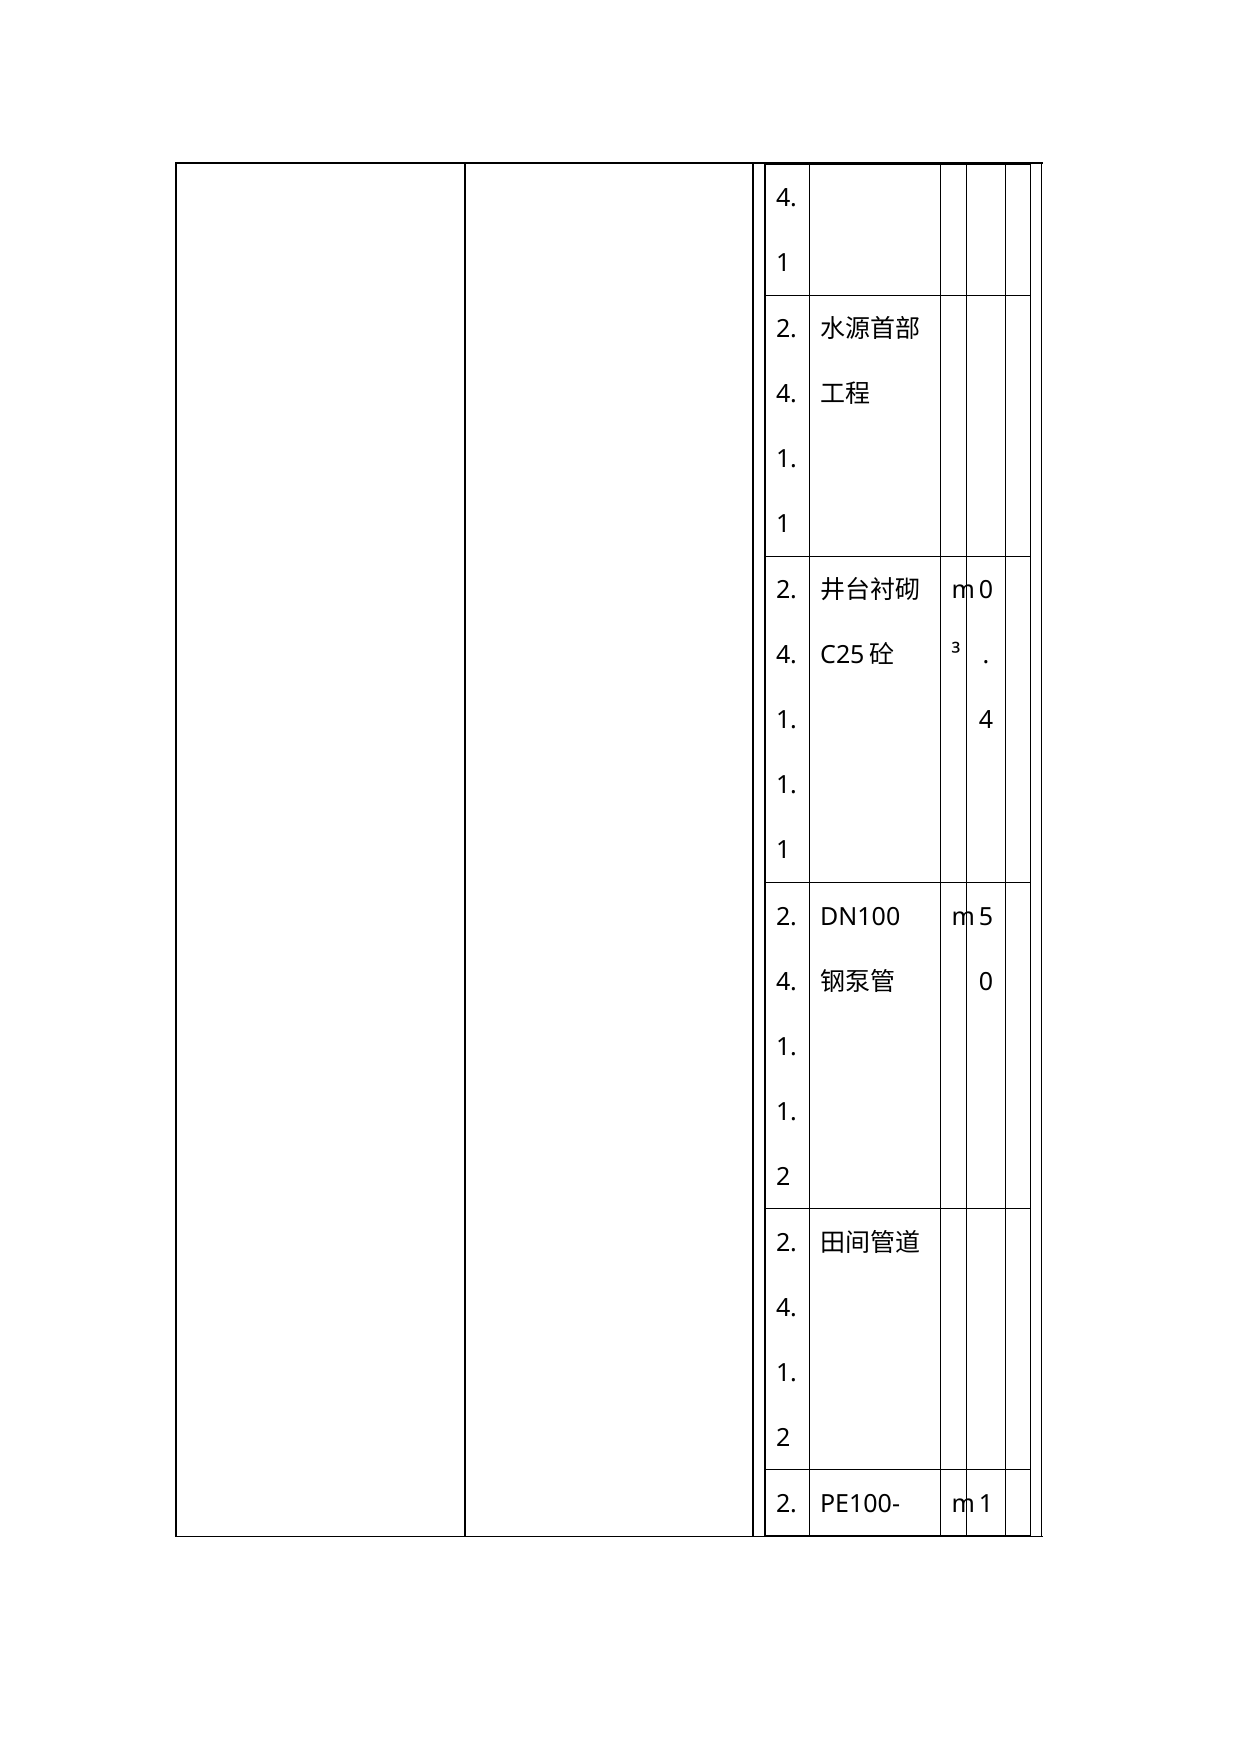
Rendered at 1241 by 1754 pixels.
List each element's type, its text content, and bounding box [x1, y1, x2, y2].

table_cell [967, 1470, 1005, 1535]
table_cell 1 [177, 164, 464, 1536]
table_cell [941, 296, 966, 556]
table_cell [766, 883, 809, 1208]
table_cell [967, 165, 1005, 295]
table_cell [466, 164, 752, 1536]
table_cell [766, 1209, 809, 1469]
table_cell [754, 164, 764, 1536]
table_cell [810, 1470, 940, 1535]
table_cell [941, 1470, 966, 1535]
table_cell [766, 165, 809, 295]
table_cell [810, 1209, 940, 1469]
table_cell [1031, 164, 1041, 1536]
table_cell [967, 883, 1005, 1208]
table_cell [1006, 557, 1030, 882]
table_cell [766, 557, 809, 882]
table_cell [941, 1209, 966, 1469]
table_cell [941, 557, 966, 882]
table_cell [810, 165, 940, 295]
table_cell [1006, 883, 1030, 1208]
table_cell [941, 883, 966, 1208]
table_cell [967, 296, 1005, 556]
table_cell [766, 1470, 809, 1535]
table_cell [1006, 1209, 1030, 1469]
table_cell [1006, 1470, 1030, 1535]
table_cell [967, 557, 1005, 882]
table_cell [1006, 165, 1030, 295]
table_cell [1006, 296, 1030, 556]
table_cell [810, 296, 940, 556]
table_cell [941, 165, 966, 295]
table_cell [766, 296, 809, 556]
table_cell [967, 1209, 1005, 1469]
